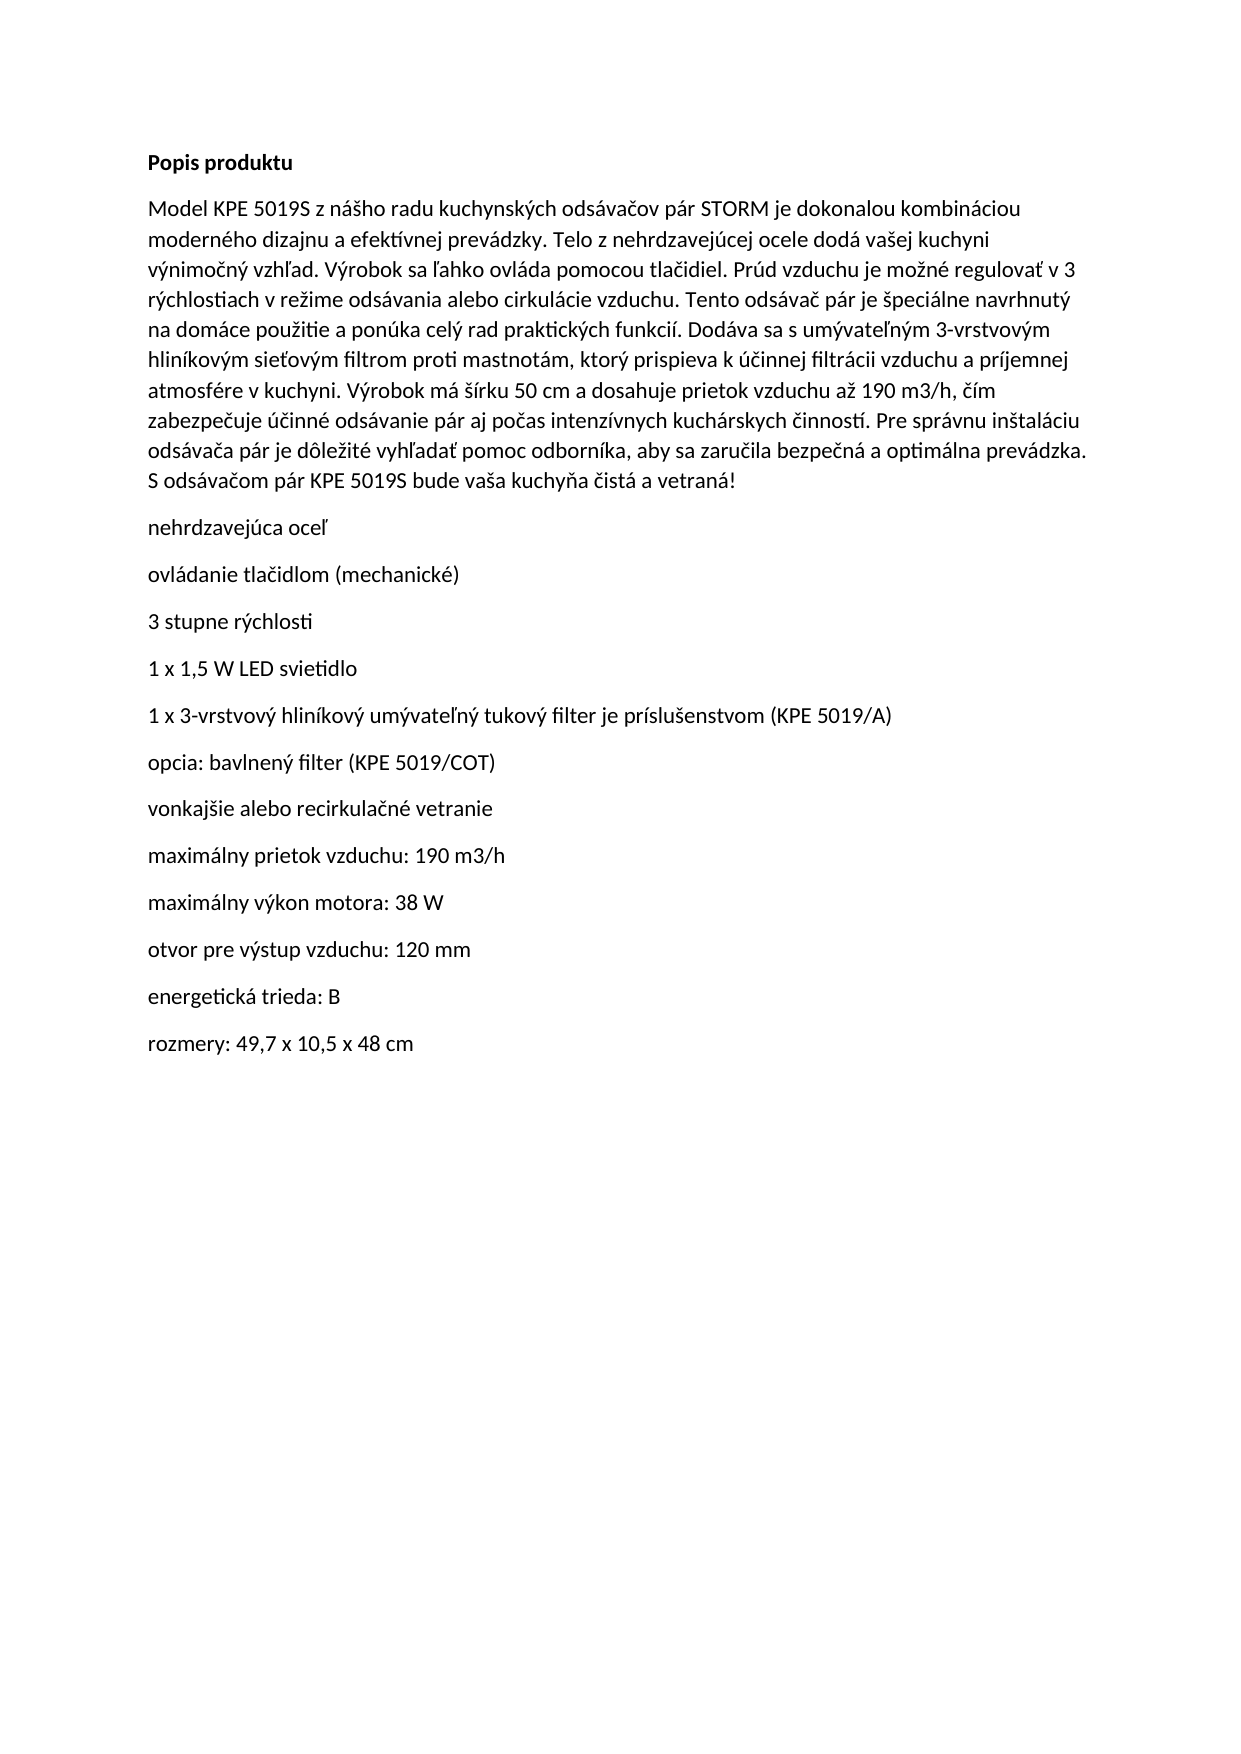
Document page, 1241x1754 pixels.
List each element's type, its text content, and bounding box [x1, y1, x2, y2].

text maximálny prietok vzduchu: 190 m3/h [148, 841, 1093, 869]
text 1 x 3-vrstvový hliníkový umývateľný tukový filter je príslušenstvom (KPE 5019/A) [148, 701, 1093, 729]
text nehrdzavejúca oceľ [148, 513, 1093, 541]
text maximálny výkon motora: 38 W [148, 888, 1093, 916]
text 1 x 1,5 W LED svietidlo [148, 654, 1093, 682]
text opcia: bavlnený filter (KPE 5019/COT) [148, 748, 1093, 776]
text otvor pre výstup vzduchu: 120 mm [148, 935, 1093, 963]
text rozmery: 49,7 x 10,5 x 48 cm [148, 1029, 1093, 1057]
text vonkajšie alebo recirkulačné vetranie [148, 794, 1093, 822]
text Model KPE 5019S z nášho radu kuchynských odsávačov pár STORM je dokonalou kombináciou moderného dizajnu a efektívnej prevádzky. Telo z nehrdzavejúcej ocele dodá vašej kuchyni výnimočný vzhľad. Výrobok sa ľahko ovláda pomocou tlačidiel. Prúd vzduchu je možné regulovať v 3 rýchlostiach v režime odsávania alebo cirkulácie vzduchu. Tento odsávač pár je špeciálne navrhnutý na domáce použitie a ponúka celý rad praktických funkcií. Dodáva sa s umývateľným 3-vrstvovým hliníkovým sieťovým filtrom proti mastnotám, ktorý prispieva k účinnej filtrácii vzduchu a príjemnej atmosfére v kuchyni. Výrobok má šírku 50 cm a dosahuje prietok vzduchu až 190 m3/h, čím zabezpečuje účinné odsávanie pár aj počas intenzívnych kuchárskych činností. Pre správnu inštaláciu odsávača pár je dôležité vyhľadať pomoc odborníka, aby sa zaručila bezpečná a optimálna prevádzka. S odsávačom pár KPE 5019S bude vaša kuchyňa čistá a vetraná! [148, 194, 1093, 494]
text energetická trieda: B [148, 982, 1093, 1010]
text Popis produktu [148, 148, 1093, 176]
text ovládanie tlačidlom (mechanické) [148, 560, 1093, 588]
text 3 stupne rýchlosti [148, 607, 1093, 635]
